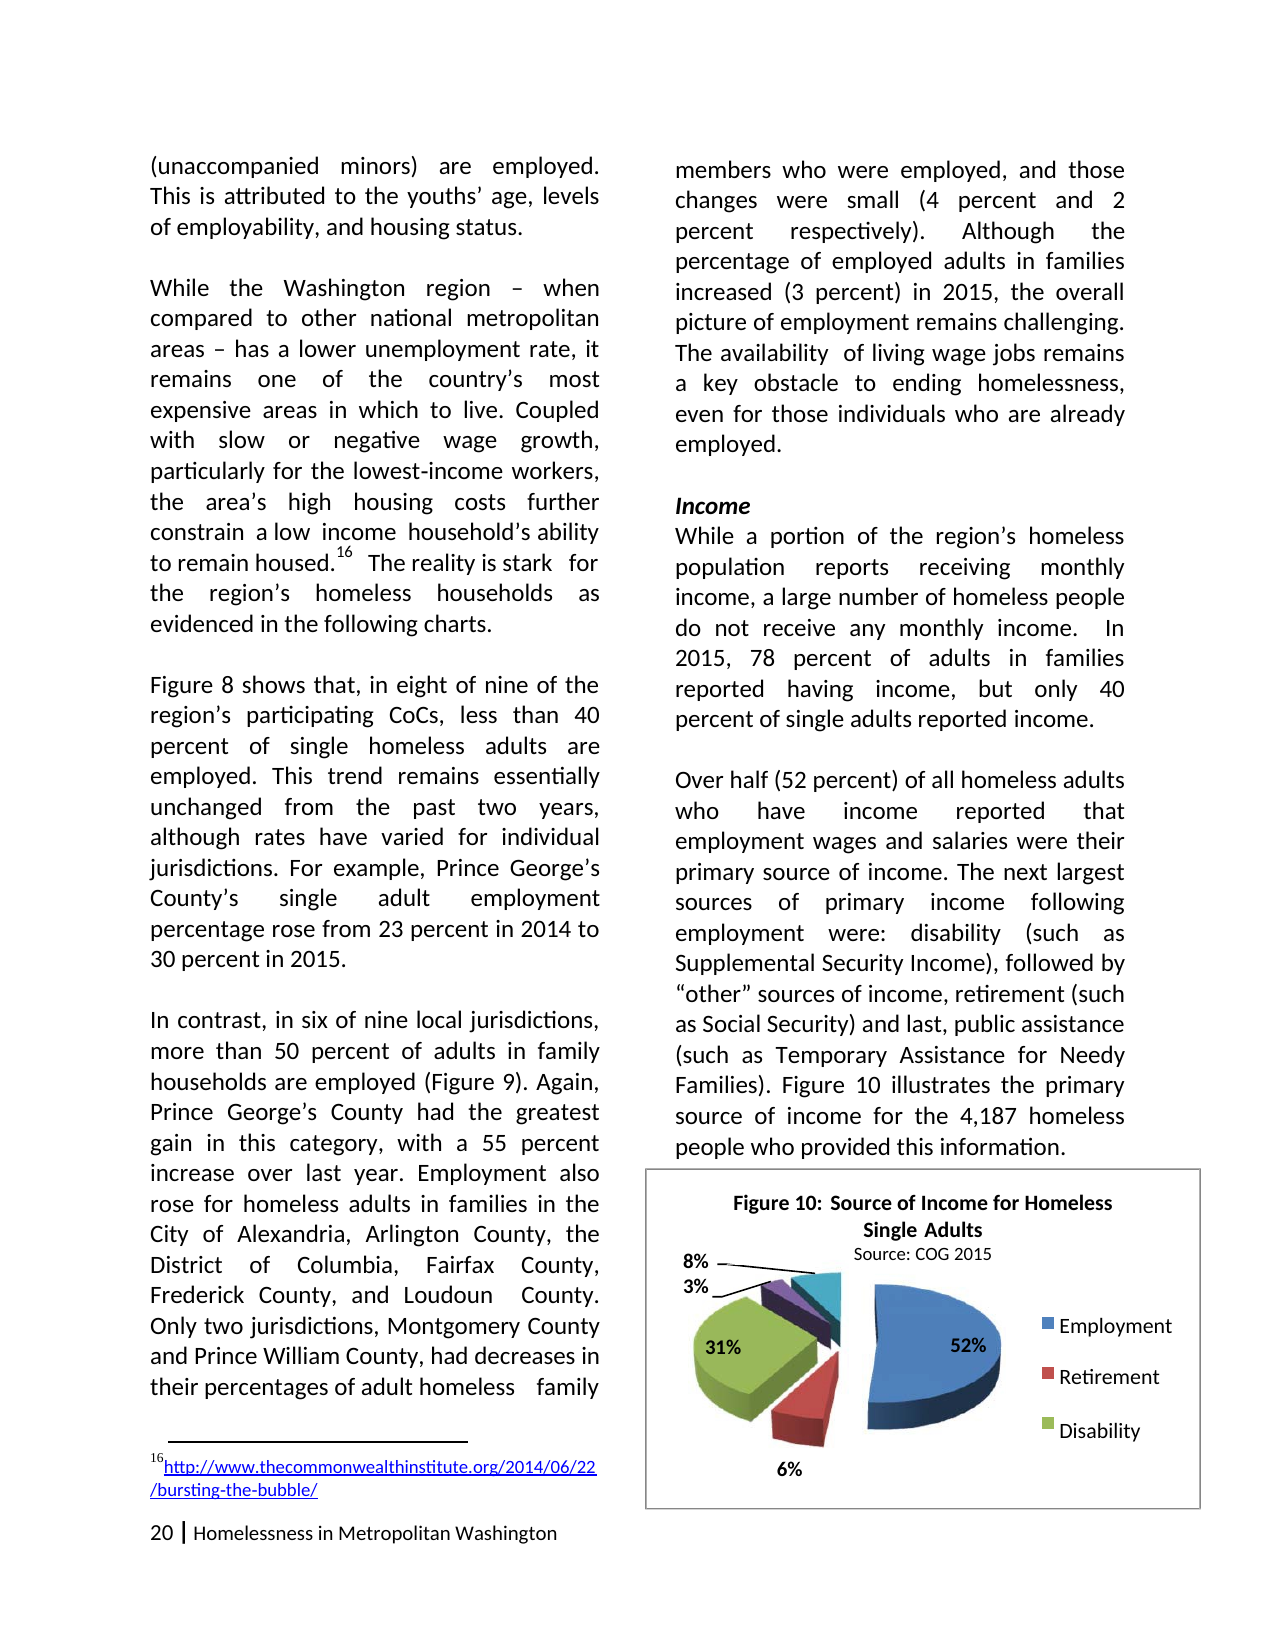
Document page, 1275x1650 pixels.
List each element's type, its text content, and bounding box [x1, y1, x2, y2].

picture [688, 1233, 1006, 1450]
text members who were employed, and those changes were small (4 percent and 2 percent respectively). Although the percentage of employed adults in families increased (3 percent) in 2015, the overall picture of employment remains challenging. The availability of living wage jobs remains a key obstacle to ending homelessness, even for those individuals who are already employed. [675, 154, 1126, 459]
text the region’s homeless households as evidenced in the following charts. [150, 577, 600, 638]
text Figure 8 shows that, in eight of nine of the region’s participating CoCs, less than 40 percent of single homeless adults are employed. This trend remains essentially unchanged from the past two years, although rates have varied for individual jurisdictions. For example, Prince George’s County’s single adult employment percentage rose from 23 percent in 2014 to 30 percent in 2015. [150, 669, 600, 974]
subtitle Income [675, 490, 1212, 520]
text While a portion of the region’s homeless population reports receiving monthly income, a large number of homeless people do not receive any monthly income. In 2015, 78 percent of adults in families reported having income, but only 40 percent of single adults reported income. [675, 520, 1125, 734]
text /bursting‐the‐bubble/ [150, 1478, 1212, 1501]
text While the Washington region – when compared to other national metropolitan areas – has a lower unemployment rate, it remains one of the country’s most expensive areas in which to live. Coupled with slow or negative wage growth, particularly for the lowest‐income workers, the area’s high housing costs further constrain a low income household’s ability [150, 272, 600, 547]
text (unaccompanied minors) are employed. This is attributed to the youths’ age, levels of employability, and housing status. [150, 150, 600, 241]
text In contrast, in six of nine local jurisdictions, more than 50 percent of adults in family households are employed (Figure 9). Again, Prince George’s County had the greatest gain in this category, with a 55 percent increase over last year. Employment also rose for homeless adults in families in the City of Alexandria, Arlington County, the District of Columbia, Fairfax County, Frederick County, and Loudoun County. Only two jurisdictions, Montgomery County and Prince William County, had decreases in their percentages of adult homeless family [150, 1004, 600, 1401]
text to remain housed.16 The reality is stark for [150, 547, 600, 577]
text Over half (52 percent) of all homeless adults who have income reported that employment wages and salaries were their primary source of income. The next largest sources of primary income following employment were: disability (such as Supplemental Security Income), followed by “other” sources of income, retirement (such as Social Security) and last, public assistance (such as Temporary Assistance for Needy Families). Figure 10 illustrates the primary source of income for the 4,187 homeless people who provided this information. [675, 764, 1125, 1161]
text 16http://www.thecommonwealthinstitute.org/2014/06/22 [150, 1450, 1212, 1478]
